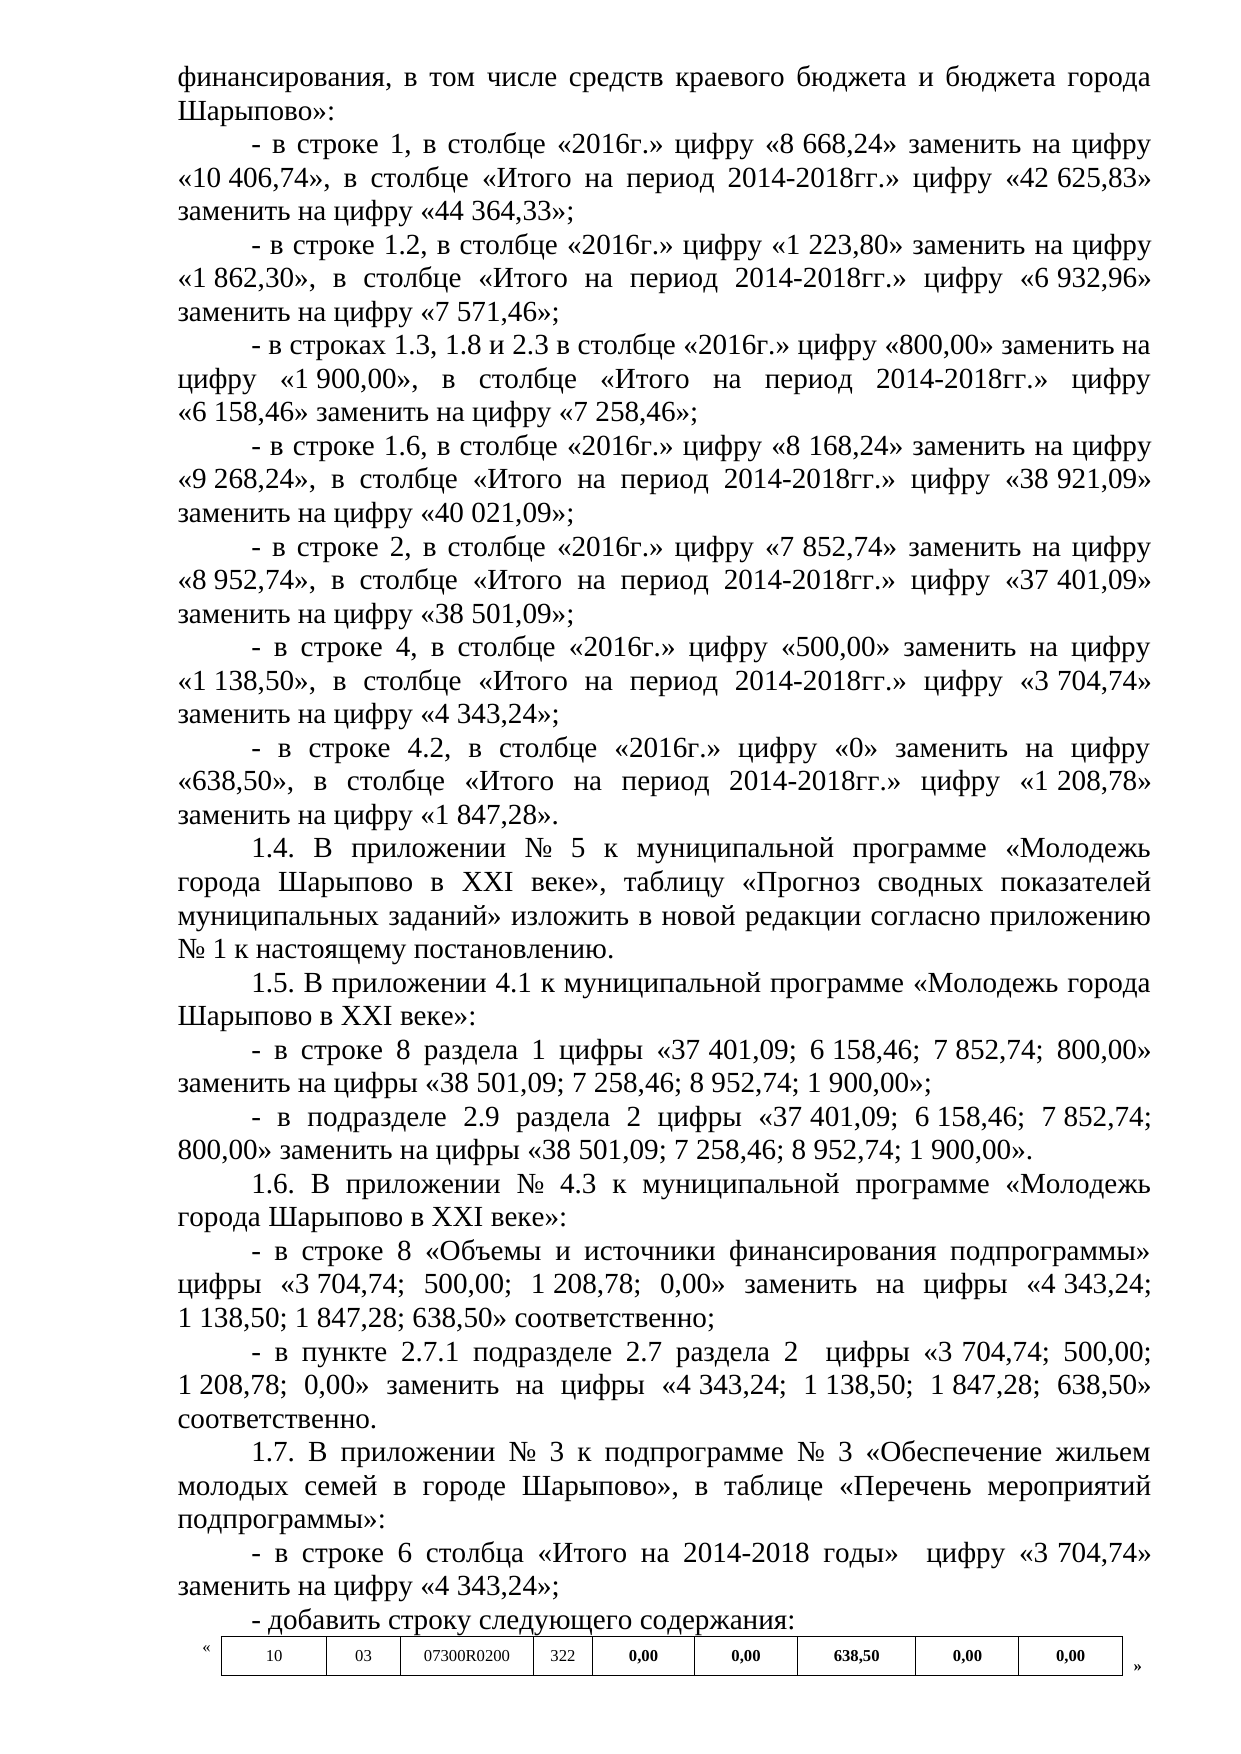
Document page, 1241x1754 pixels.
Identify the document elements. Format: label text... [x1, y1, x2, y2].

list 1.4. В приложении № 5 к муниципальной программе «Молодежь города Шарыпово в XXI веке», таблицу «Прогноз сводных показателей муниципальных заданий» изложить в новой редакции согласно приложению № 1 к настоящему постановлению. [177, 831, 1152, 965]
text - в подразделе 2.9 раздела 2 цифры «37 401,09; 6 158,46; 7 852,74; 800,00» заменить на цифры «38 501,09; 7 258,46; 8 952,74; 1 900,00». [177, 1099, 1152, 1166]
table_header 10 [222, 1637, 326, 1675]
table_header « [176, 1636, 221, 1675]
table_header 03 [327, 1637, 400, 1675]
table_header 322 [534, 1637, 592, 1675]
table_header » [1123, 1636, 1174, 1675]
text - в строке 2, в столбце «2016г.» цифру «7 852,74» заменить на цифру «8 952,74», в столбце «Итого на период 2014-2018гг.» цифру «37 401,09» заменить на цифру «38 501,09»; [177, 529, 1152, 629]
text - в строке 8 «Объемы и источники финансирования подпрограммы» цифры «3 704,74; 500,00; 1 208,78; 0,00» заменить на цифры «4 343,24; 1 138,50; 1 847,28; 638,50» соответственно; [177, 1233, 1152, 1334]
table_header 0,00 [695, 1637, 797, 1675]
table_header 638,50 [798, 1637, 915, 1675]
text 1.7. В приложении № 3 к подпрограмме № 3 «Обеспечение жильем молодых семей в городе Шарыпово», в таблице «Перечень мероприятий подпрограммы»: [177, 1434, 1152, 1535]
text - в пункте 2.7.1 подразделе 2.7 раздела 2 цифры «3 704,74; 500,00; 1 208,78; 0,00» заменить на цифры «4 343,24; 1 138,50; 1 847,28; 638,50» соответственно. [177, 1334, 1152, 1434]
table_header 07300R0200 [401, 1637, 533, 1675]
table_header 0,00 [916, 1637, 1018, 1675]
text - в строке 6 столбца «Итого на 2014-2018 годы» цифру «3 704,74» заменить на цифру «4 343,24»; [177, 1535, 1152, 1602]
table_header 0,00 [1019, 1637, 1122, 1675]
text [177, 59, 1152, 126]
text - в строке 1, в столбце «2016г.» цифру «8 668,24» заменить на цифру «10 406,74», в столбце «Итого на период 2014-2018гг.» цифру «42 625,83» заменить на цифру «44 364,33»; [177, 126, 1152, 227]
text 1.5. В приложении 4.1 к муниципальной программе «Молодежь города Шарыпово в XXI веке»: [177, 965, 1152, 1032]
table_header 0,00 [593, 1637, 694, 1675]
text - в строке 8 раздела 1 цифры «37 401,09; 6 158,46; 7 852,74; 800,00» заменить на цифры «38 501,09; 7 258,46; 8 952,74; 1 900,00»; [177, 1032, 1152, 1099]
text - в строке 4, в столбце «2016г.» цифру «500,00» заменить на цифру «1 138,50», в столбце «Итого на период 2014-2018гг.» цифру «3 704,74» заменить на цифру «4 343,24»; [177, 629, 1152, 730]
text - в строке 1.6, в столбце «2016г.» цифру «8 168,24» заменить на цифру «9 268,24», в столбце «Итого на период 2014-2018гг.» цифру «38 921,09» заменить на цифру «40 021,09»; [177, 428, 1152, 529]
text - в строке 1.2, в столбце «2016г.» цифру «1 223,80» заменить на цифру «1 862,30», в столбце «Итого на период 2014-2018гг.» цифру «6 932,96» заменить на цифру «7 571,46»; [177, 227, 1152, 327]
text - добавить строку следующего содержания: [177, 1602, 1152, 1636]
text - в строке 4.2, в столбце «2016г.» цифру «0» заменить на цифру «638,50», в столбце «Итого на период 2014-2018гг.» цифру «1 208,78» заменить на цифру «1 847,28». [177, 730, 1152, 831]
text 1.6. В приложении № 4.3 к муниципальной программе «Молодежь города Шарыпово в XXI веке»: [177, 1166, 1152, 1233]
text - в строках 1.3, 1.8 и 2.3 в столбце «2016г.» цифру «800,00» заменить на цифру «1 900,00», в столбце «Итого на период 2014-2018гг.» цифру «6 158,46» заменить на цифру «7 258,46»; [177, 327, 1152, 428]
